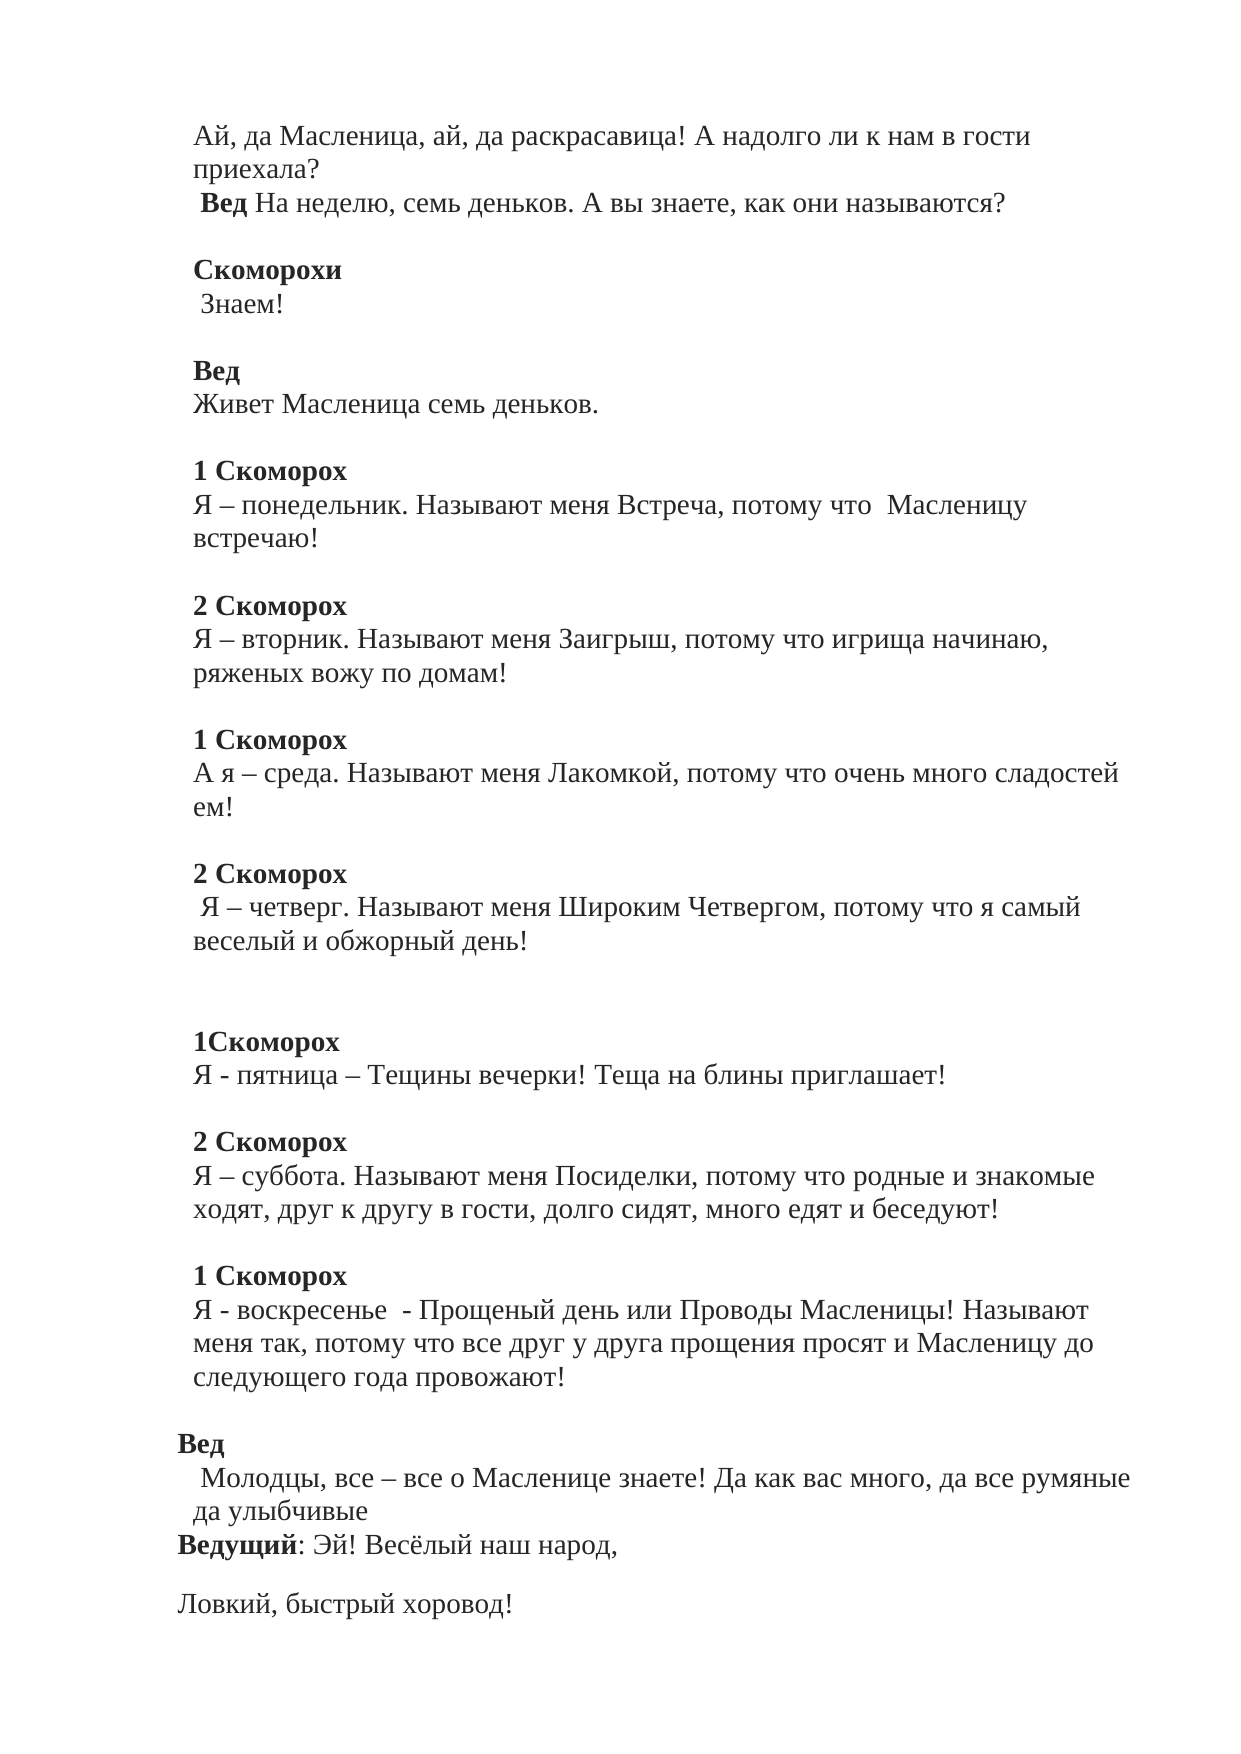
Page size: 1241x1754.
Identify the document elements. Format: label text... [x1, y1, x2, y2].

text Ловкий, быстрый хоровод! [177, 1586, 1152, 1620]
text Живет Масленица семь деньков. [193, 386, 1136, 420]
text 2 Скоморох [193, 1124, 1136, 1158]
text 1Скоморох [193, 1024, 1136, 1057]
text Я – четверг. Называют меня Широким Четвергом, потому что я самый веселый и обжорный день! [193, 889, 1136, 957]
text Скоморохи [193, 252, 1136, 286]
text А я – среда. Называют меня Лакомкой, потому что очень много сладостей ем! [193, 755, 1136, 822]
text 1 Скоморох [193, 1258, 1136, 1292]
text Я - пятница – Тещины вечерки! Теща на блины приглашает! [193, 1057, 1136, 1091]
text Вед [193, 353, 1136, 386]
text Вед На неделю, семь деньков. А вы знаете, как они называются? [193, 185, 1136, 219]
text Ведущий: Эй! Весёлый наш народ, [177, 1527, 1152, 1560]
text 2 Скоморох [193, 588, 1136, 621]
text Я - воскресенье - Прощеный день или Проводы Масленицы! Называют меня так, потому что все друг у друга прощения просят и Масленицу до следующего года провожают! [193, 1292, 1136, 1393]
text Я – вторник. Называют меня Заигрыш, потому что игрища начинаю, ряженых вожу по домам! [193, 621, 1136, 688]
text Я – суббота. Называют меня Посиделки, потому что родные и знакомые ходят, друг к другу в гости, долго сидят, много едят и беседуют! [193, 1158, 1136, 1225]
text Я – понедельник. Называют меня Встреча, потому что Масленицу встречаю! [193, 487, 1136, 554]
text Знаем! [193, 286, 1136, 319]
text 1 Скоморох [193, 722, 1136, 755]
text Ай, да Масленица, ай, да раскрасавица! А надолго ли к нам в гости приехала? [193, 118, 1136, 185]
text 2 Скоморох [193, 856, 1136, 889]
text 1 Скоморох [193, 453, 1136, 487]
text Молодцы, все – все о Масленице знаете! Да как вас много, да все румяные да улыбчивые [193, 1460, 1136, 1527]
text Вед [177, 1426, 1136, 1460]
